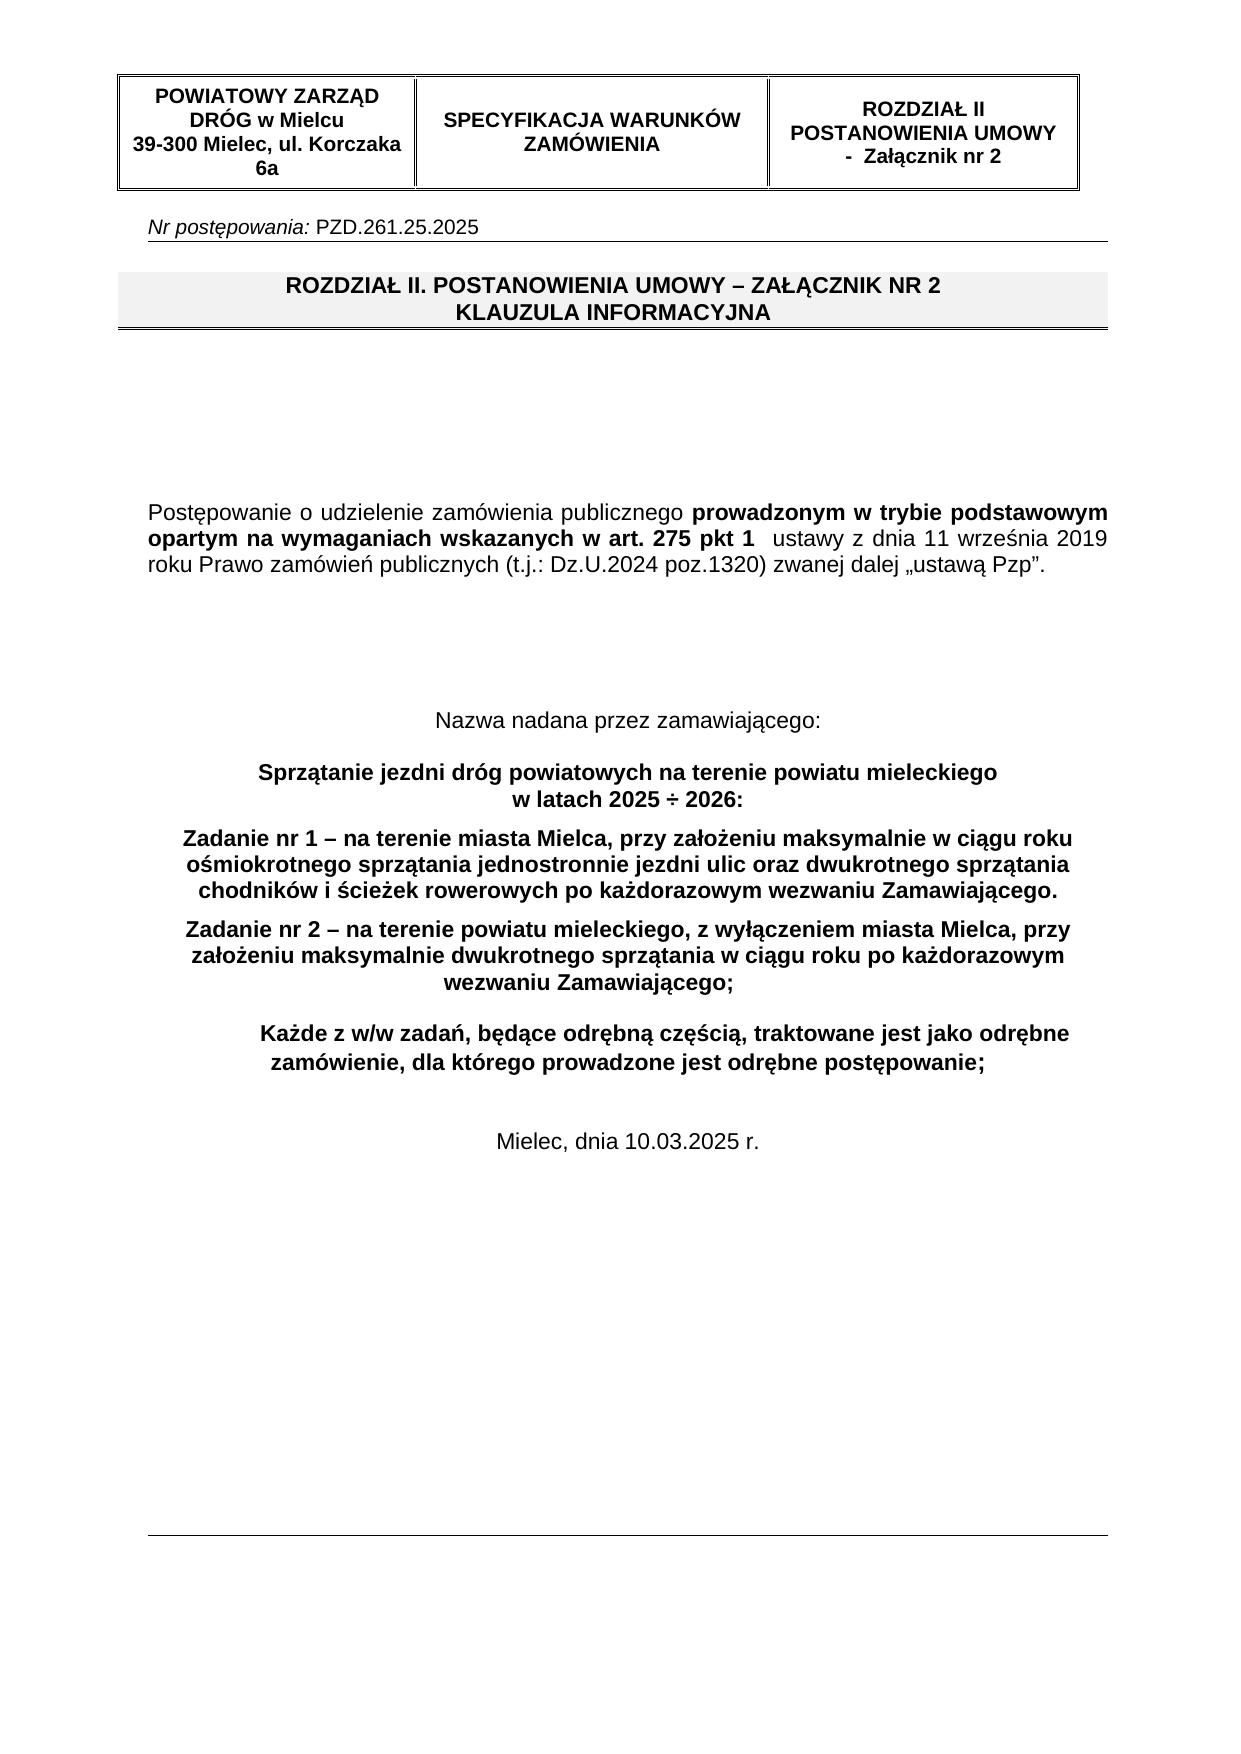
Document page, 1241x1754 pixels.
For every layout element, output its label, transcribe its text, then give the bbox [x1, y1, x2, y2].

text Zadanie nr 1 – na terenie miasta Mielca, przy założeniu maksymalnie w ciągu roku ośmiokrotnego sprzątania jednostronnie jezdni ulic oraz dwukrotnego sprzątania chodników i ścieżek rowerowych po każdorazowym wezwaniu Zamawiającego. [148, 824, 1108, 903]
text Zadanie nr 2 – na terenie powiatu mieleckiego, z wyłączeniem miasta Mielca, przy założeniu maksymalnie dwukrotnego sprzątania w ciągu roku po każdorazowym wezwaniu Zamawiającego; [148, 916, 1108, 995]
text Mielec, dnia 10.03.2025 r. [148, 1128, 1108, 1154]
text KLAUZULA INFORMACYJNA [118, 299, 1108, 327]
text Sprzątanie jezdni dróg powiatowych na terenie powiatu mieleckiego [148, 759, 1108, 786]
text Postępowanie o udzielenie zamówienia publicznego prowadzonym w trybie podstawowym opartym na wymaganiach wskazanych w art. 275 pkt 1 ustawy z dnia 11 września 2019 roku Prawo zamówień publicznych (t.j.: Dz.U.2024 poz.1320) zwanej dalej „ustawą Pzp”. [148, 498, 1108, 577]
text ROZDZIAŁ II. POSTANOWIENIA UMOWY – ZAŁĄCZNIK NR 2 [118, 272, 1108, 299]
text Nazwa nadana przez zamawiającego: [148, 707, 1108, 733]
text w latach 2025 ÷ 2026: [148, 786, 1108, 812]
text Każde z w/w zadań, będące odrębną częścią, traktowane jest jako odrębne zamówienie, dla którego prowadzone jest odrębne postępowanie; [148, 1020, 1108, 1075]
